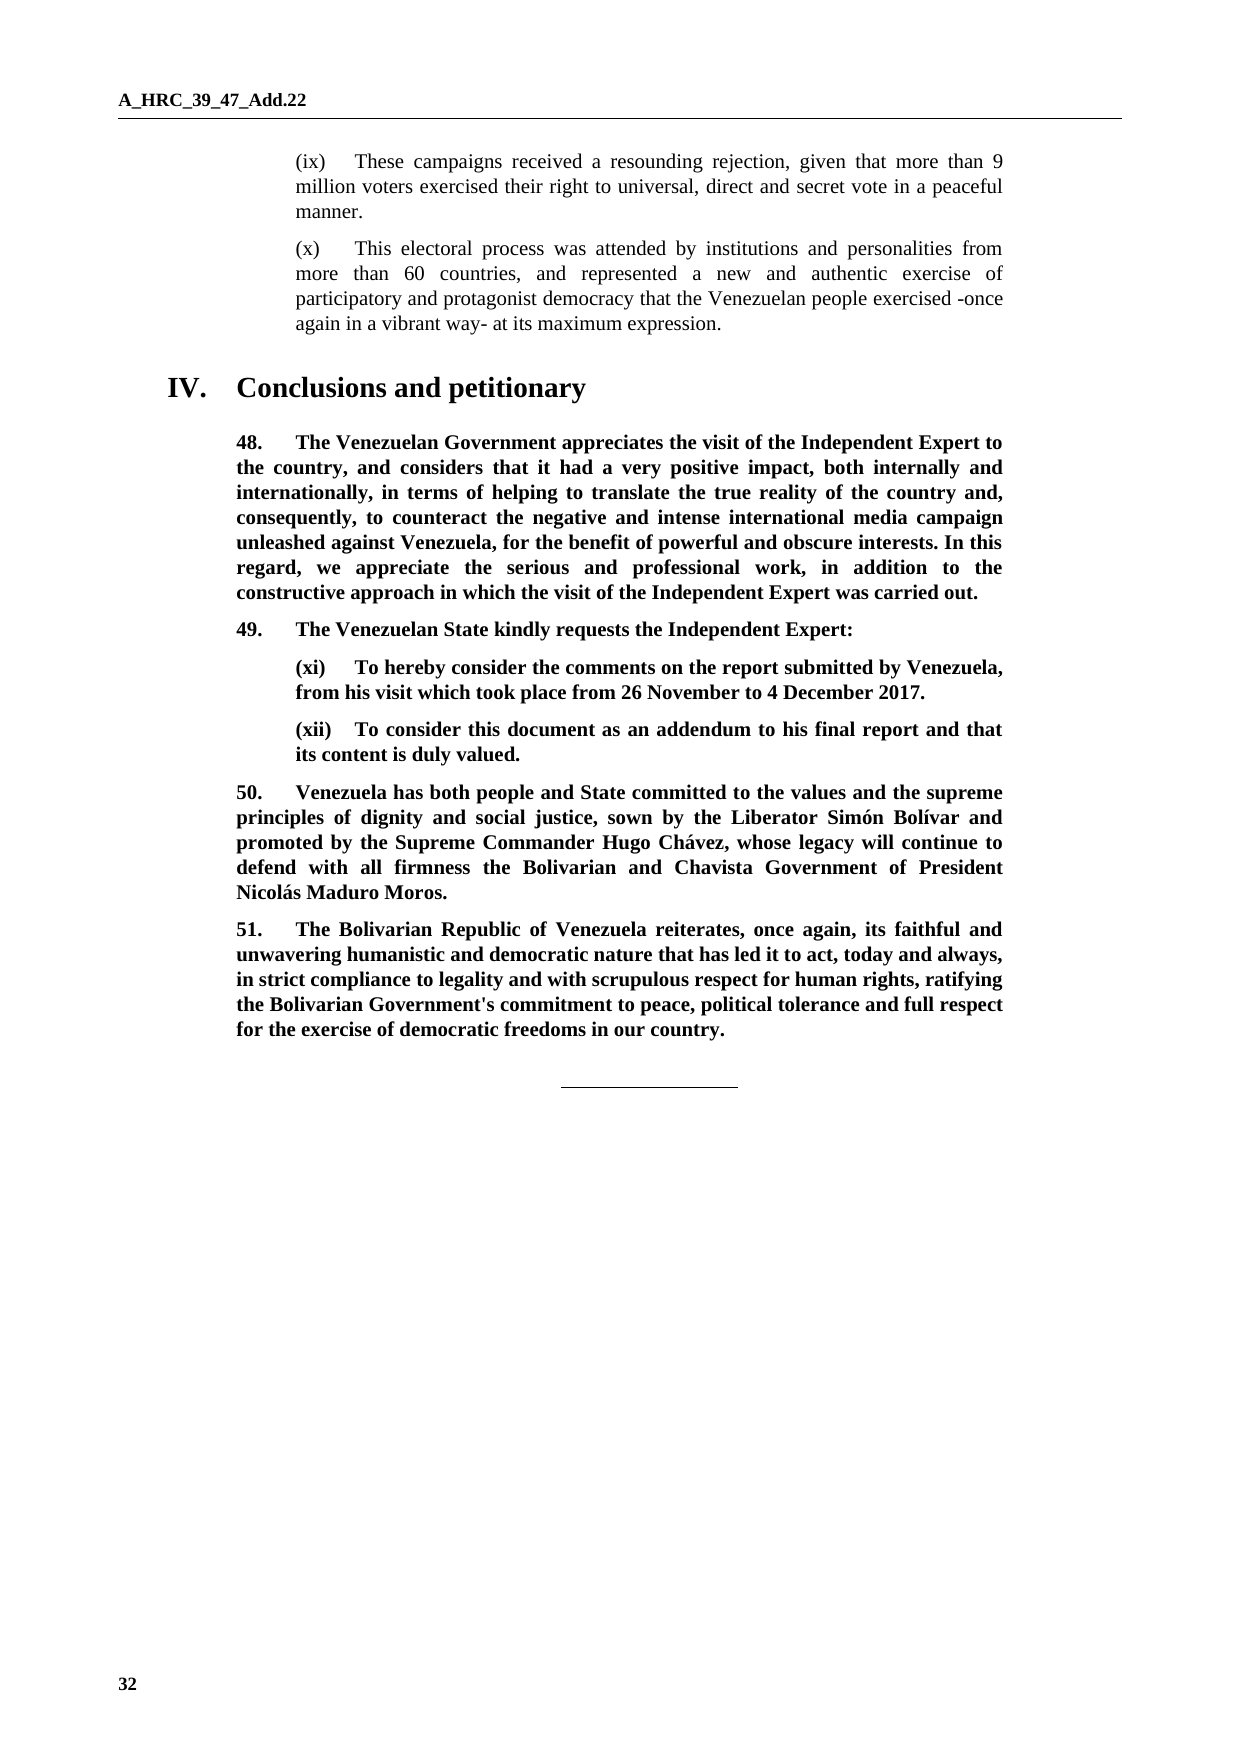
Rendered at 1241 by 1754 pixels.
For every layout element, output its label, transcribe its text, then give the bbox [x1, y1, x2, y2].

text IV. Conclusions and petitionary [118, 373, 1004, 404]
list To hereby consider the comments on the report submitted by Venezuela, from his visit which took place from 26 November to 4 December 2017. [295, 654, 1004, 704]
list To consider this document as an addendum to his final report and that its content is duly valued. [295, 716, 1004, 766]
list The Venezuelan State kindly requests the Independent Expert: [236, 616, 1004, 641]
list The Venezuelan Government appreciates the visit of the Independent Expert to the country, and considers that it had a very positive impact, both internally and internationally, in terms of helping to translate the true reality of the country and, consequently, to counteract the negative and intense international media campaign unleashed against Venezuela, for the benefit of powerful and obscure interests. In this regard, we appreciate the serious and professional work, in addition to the constructive approach in which the visit of the Independent Expert was carried out. [236, 429, 1004, 604]
list Venezuela has both people and State committed to the values and the supreme principles of dignity and social justice, sown by the Liberator Simón Bolívar and promoted by the Supreme Commander Hugo Chávez, whose legacy will continue to defend with all firmness the Bolivarian and Chavista Government of President Nicolás Maduro Moros. [236, 779, 1004, 904]
list The Bolivarian Republic of Venezuela reiterates, once again, its faithful and unwavering humanistic and democratic nature that has led it to act, today and always, in strict compliance to legality and with scrupulous respect for human rights, ratifying the Bolivarian Government's commitment to peace, political tolerance and full respect for the exercise of democratic freedoms in our country. [236, 916, 1004, 1041]
list This electoral process was attended by institutions and personalities from more than 60 countries, and represented a new and authentic exercise of participatory and protagonist democracy that the Venezuelan people exercised -once again in a vibrant way- at its maximum expression. [295, 235, 1004, 335]
list These campaigns received a resounding rejection, given that more than 9 million voters exercised their right to universal, direct and secret vote in a peaceful manner. [295, 148, 1004, 223]
